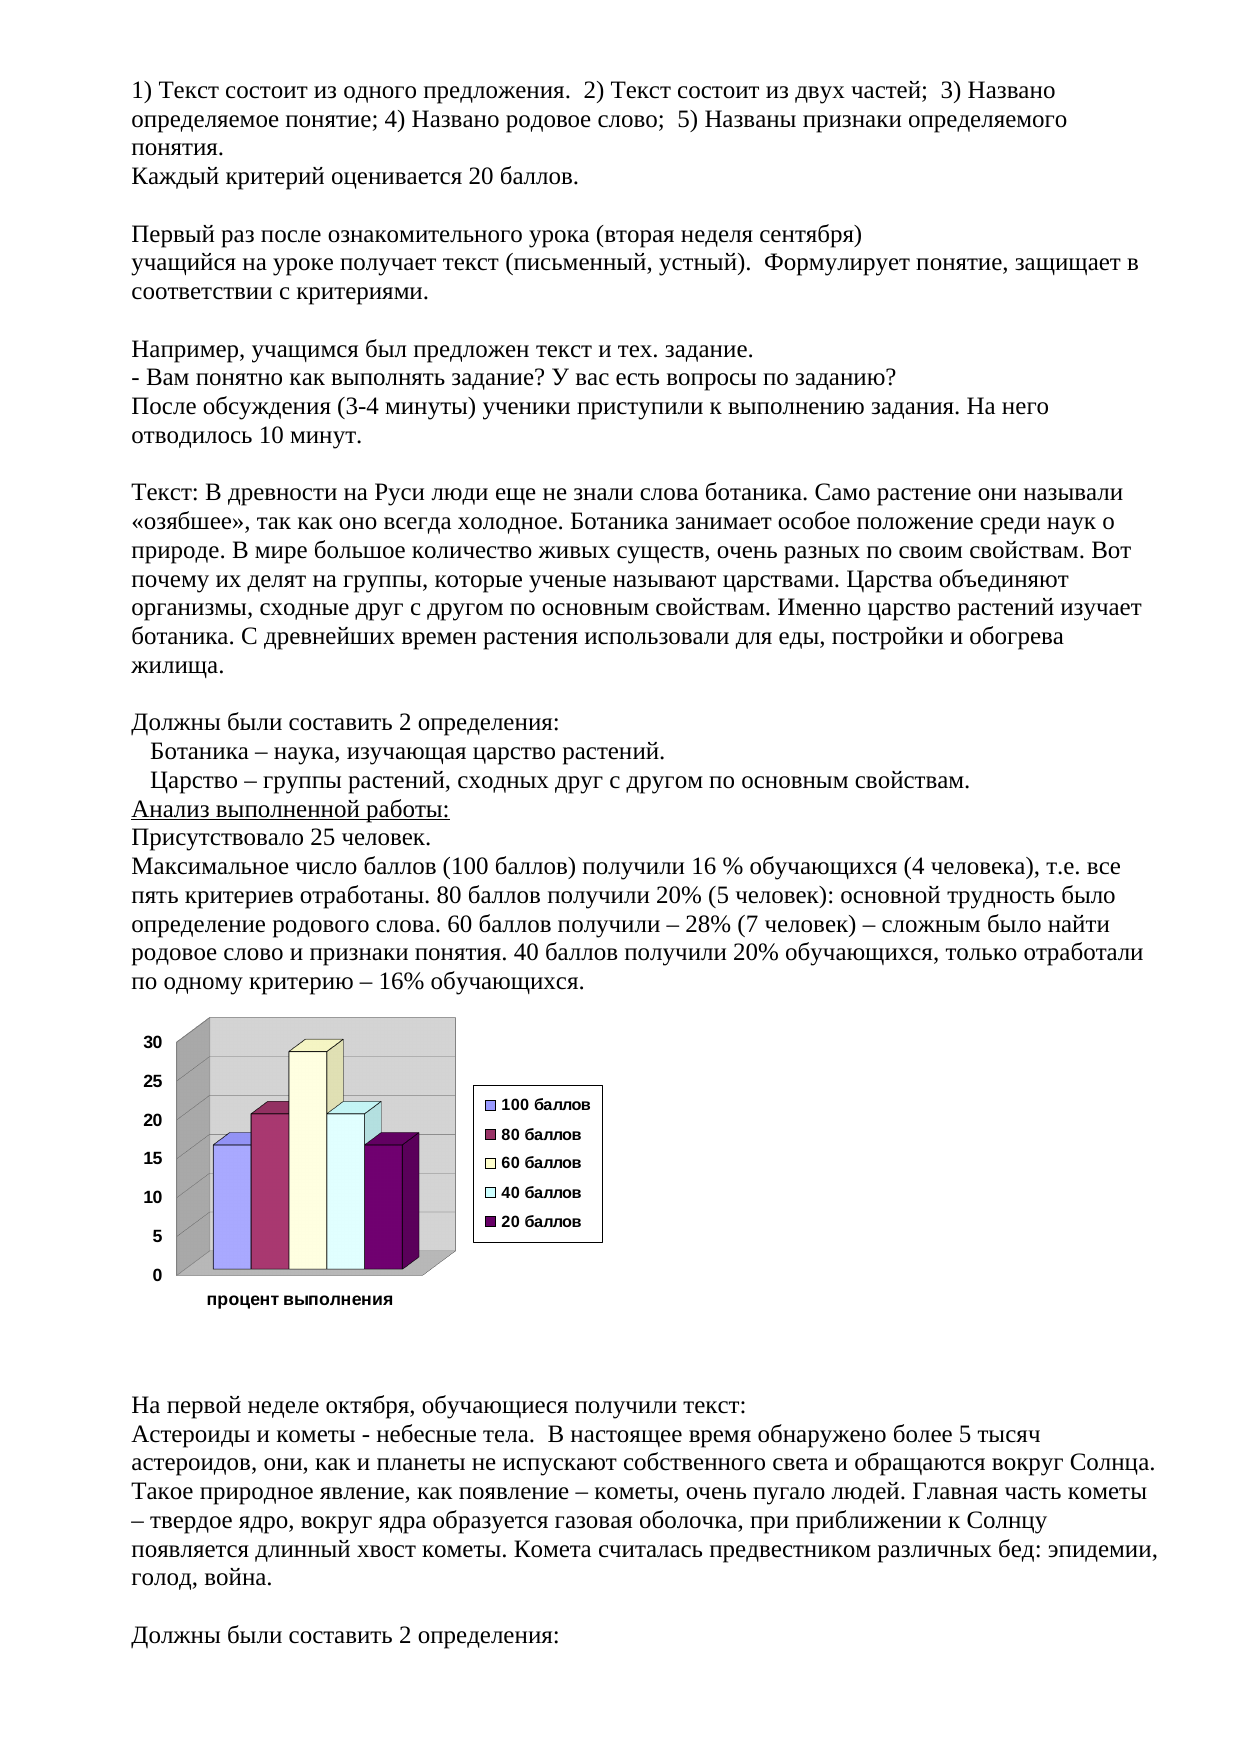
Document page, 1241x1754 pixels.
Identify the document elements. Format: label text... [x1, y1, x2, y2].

text Ботаника – наука, изучающая царство растений. [131, 736, 1162, 765]
text Астероиды и кометы - небесные тела. В настоящее время обнаружено более 5 тысяч астероидов, они, как и планеты не испускают собственного света и обращаются вокруг Солнца. Такое природное явление, как появление – кометы, очень пугало людей. Главная часть кометы – твердое ядро, вокруг ядра образуется газовая оболочка, при приближении к Солнцу появляется длинный хвост кометы. Комета считалась предвестником различных бед: эпидемии, голод, война. [131, 1419, 1162, 1591]
text Присутствовало 25 человек. [131, 822, 1162, 851]
text Должны были составить 2 определения: [131, 1620, 1162, 1649]
text На первой неделе октября, обучающиеся получили текст: [131, 1390, 1162, 1419]
text После обсуждения (3-4 минуты) ученики приступили к выполнению задания. На него отводилось 10 минут. [131, 391, 1162, 449]
text - Вам понятно как выполнять задание? У вас есть вопросы по заданию? [131, 362, 1162, 391]
text Анализ выполненной работы: [131, 794, 1162, 822]
text Первый раз после ознакомительного урока (вторая неделя сентября) [131, 219, 1162, 247]
text 1) Текст состоит из одного предложения. 2) Текст состоит из двух частей; 3) Названо определяемое понятие; 4) Названо родовое слово; 5) Названы признаки определяемого понятия. [131, 75, 1162, 161]
text Максимальное число баллов (100 баллов) получили 16 % обучающихся (4 человека), т.е. все пять критериев отработаны. 80 баллов получили 20% (5 человек): основной трудность было определение родового слова. 60 баллов получили – 28% (7 человек) – сложным было найти родовое слово и признаки понятия. 40 баллов получили 20% обучающихся, только отработали по одному критерию – 16% обучающихся. [131, 851, 1162, 995]
text Царство – группы растений, сходных друг с другом по основным свойствам. [131, 765, 1162, 794]
text учащийся на уроке получает текст (письменный, устный). Формулирует понятие, защищает в соответствии с критериями. [131, 247, 1162, 305]
text Каждый критерий оценивается 20 баллов. [131, 161, 1162, 190]
text Должны были составить 2 определения: [131, 707, 1162, 736]
text Текст: В древности на Руси люди еще не знали слова ботаника. Само растение они называли «озябшее», так как оно всегда холодное. Ботаника занимает особое положение среди наук о природе. В мире большое количество живых существ, очень разных по своим свойствам. Вот почему их делят на группы, которые ученые называют царствами. Царства объединяют организмы, сходные друг с другом по основным свойствам. Именно царство растений изучает ботаника. С древнейших времен растения использовали для еды, постройки и обогрева жилища. [131, 477, 1162, 679]
text Например, учащимся был предложен текст и тех. задание. [131, 334, 1162, 362]
